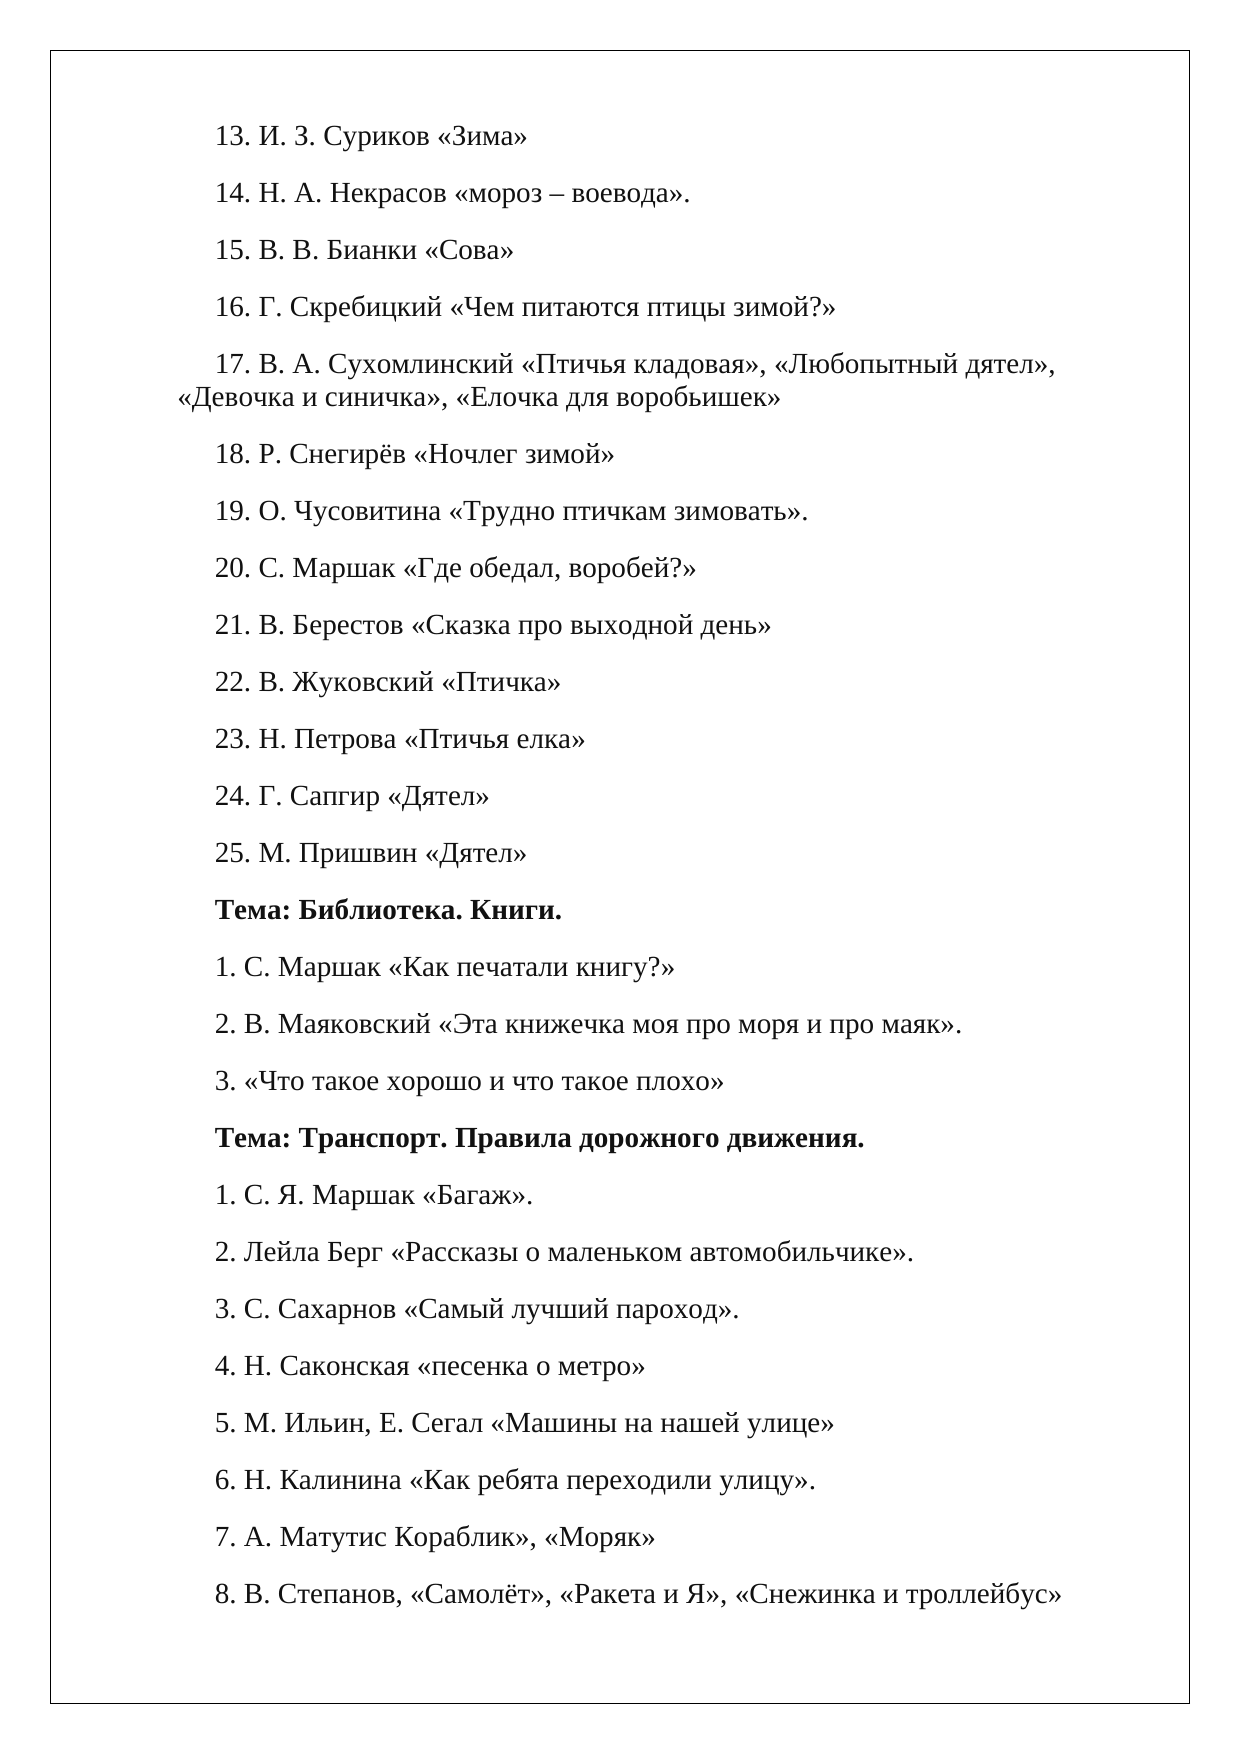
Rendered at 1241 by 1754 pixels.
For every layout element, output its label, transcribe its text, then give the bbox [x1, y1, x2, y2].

text 13. И. З. Суриков «Зима» [177, 118, 1152, 152]
text 20. С. Маршак «Где обедал, воробей?» [177, 550, 1152, 584]
text Тема: Транспорт. Правила дорожного движения. [177, 1120, 1152, 1154]
text 5. М. Ильин, Е. Сегал «Машины на нашей улице» [177, 1405, 1152, 1439]
text 24. Г. Сапгир «Дятел» [177, 778, 1152, 812]
text 25. М. Пришвин «Дятел» [177, 835, 1152, 869]
text 3. «Что такое хорошо и что такое плохо» [177, 1063, 1152, 1097]
text 6. Н. Калинина «Как ребята переходили улицу». [177, 1462, 1152, 1496]
text 19. О. Чусовитина «Трудно птичкам зимовать». [177, 493, 1152, 527]
text 17. В. А. Сухомлинский «Птичья кладовая», «Любопытный дятел», «Девочка и синичка», «Елочка для воробьишек» [177, 346, 1152, 413]
text 16. Г. Скребицкий «Чем питаются птицы зимой?» [177, 289, 1152, 322]
text 21. В. Берестов «Сказка про выходной день» [177, 607, 1152, 641]
text 15. В. В. Бианки «Сова» [177, 232, 1152, 266]
text 8. В. Степанов, «Самолёт», «Ракета и Я», «Снежинка и троллейбус» [177, 1576, 1152, 1609]
text 2. Лейла Берг «Рассказы о маленьком автомобильчике». [177, 1234, 1152, 1268]
text 22. В. Жуковский «Птичка» [177, 664, 1152, 698]
text 23. Н. Петрова «Птичья елка» [177, 721, 1152, 755]
text 18. Р. Снегирёв «Ночлег зимой» [177, 436, 1152, 470]
text 14. Н. А. Некрасов «мороз – воевода». [177, 175, 1152, 208]
text Тема: Библиотека. Книги. [177, 892, 1152, 926]
text 4. Н. Саконская «песенка о метро» [177, 1348, 1152, 1382]
text 1. С. Я. Маршак «Багаж». [177, 1177, 1152, 1211]
text 2. В. Маяковский «Эта книжечка моя про моря и про маяк». [177, 1006, 1152, 1040]
text 1. С. Маршак «Как печатали книгу?» [177, 949, 1152, 983]
text 7. А. Матутис Кораблик», «Моряк» [177, 1519, 1152, 1553]
text 3. С. Сахарнов «Самый лучший пароход». [177, 1291, 1152, 1325]
